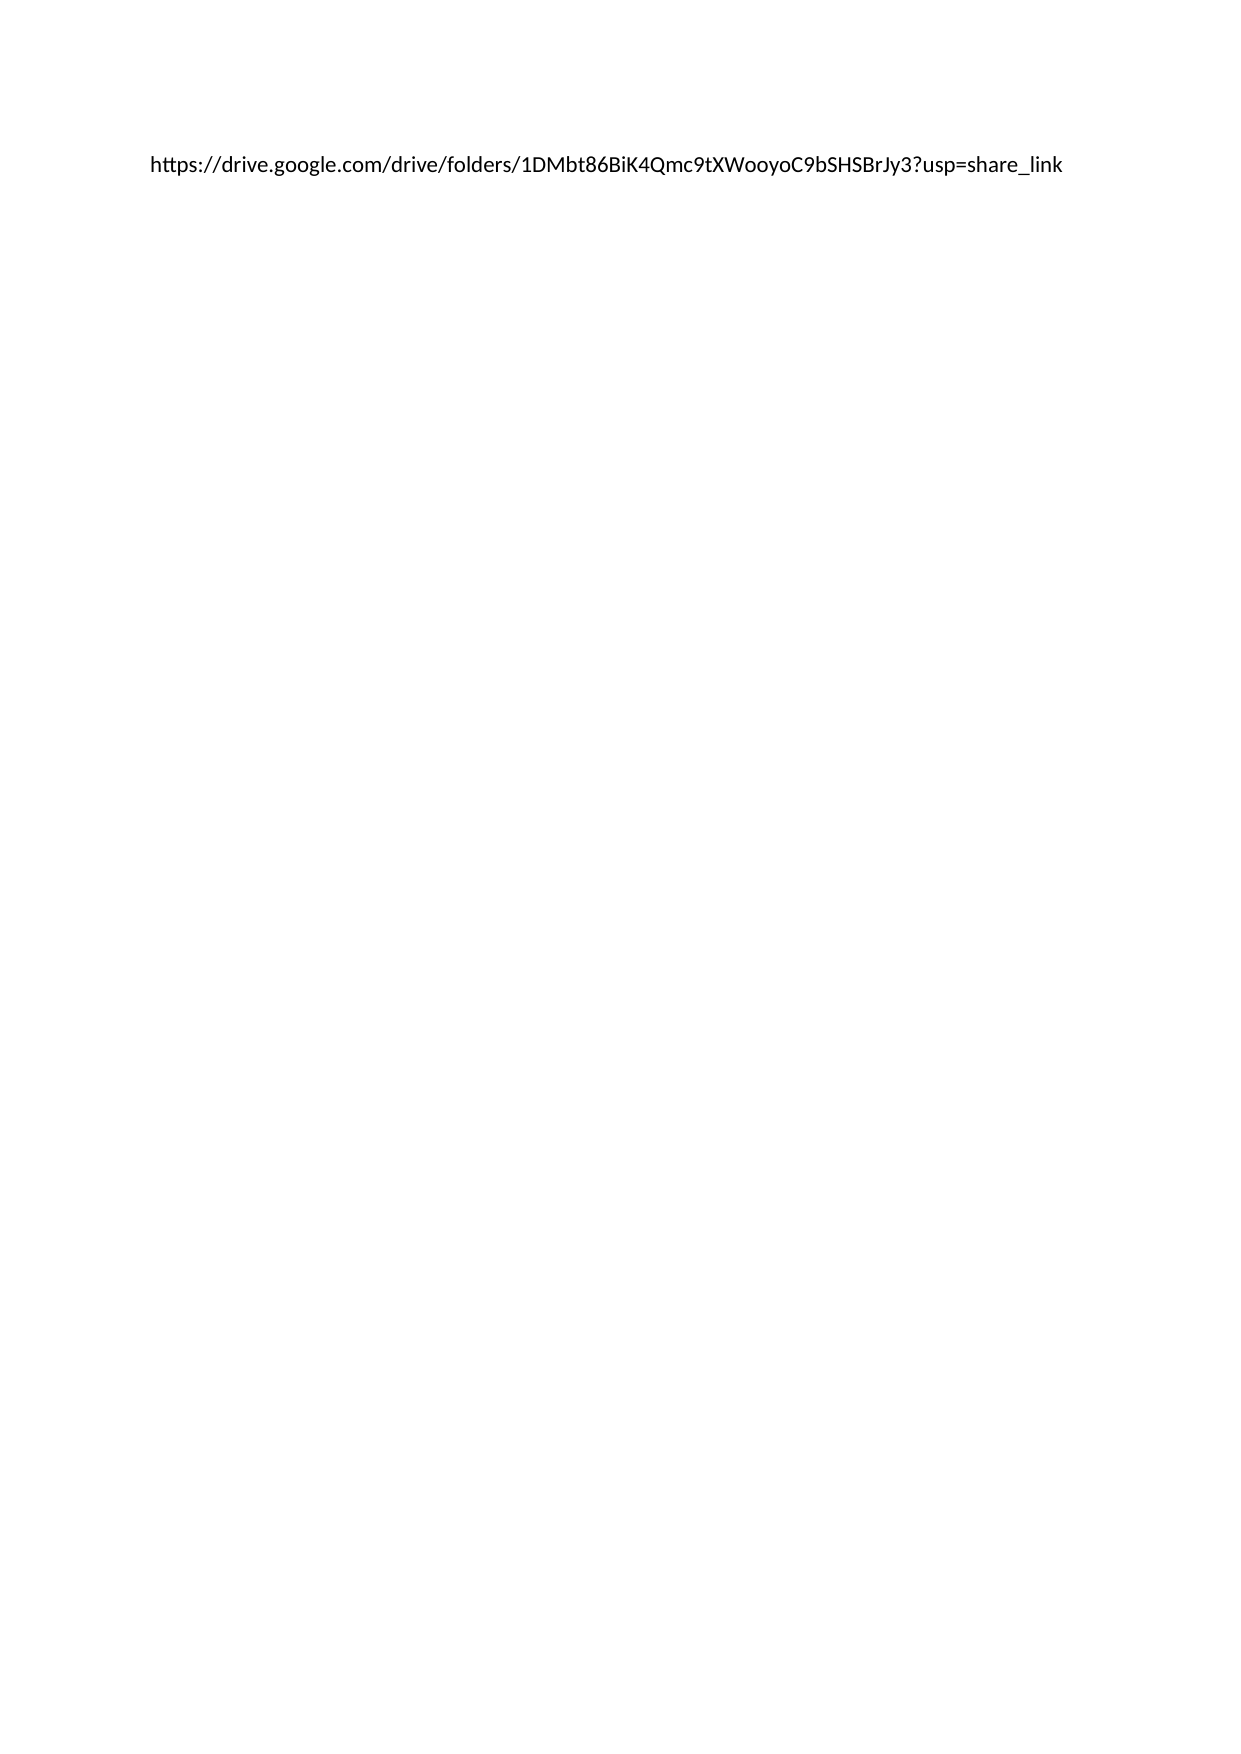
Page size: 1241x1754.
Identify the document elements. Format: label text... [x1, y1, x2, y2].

text https://drive.google.com/drive/folders/1DMbt86BiK4Qmc9tXWooyoC9bSHSBrJy3?usp=share_link [150, 150, 1090, 178]
